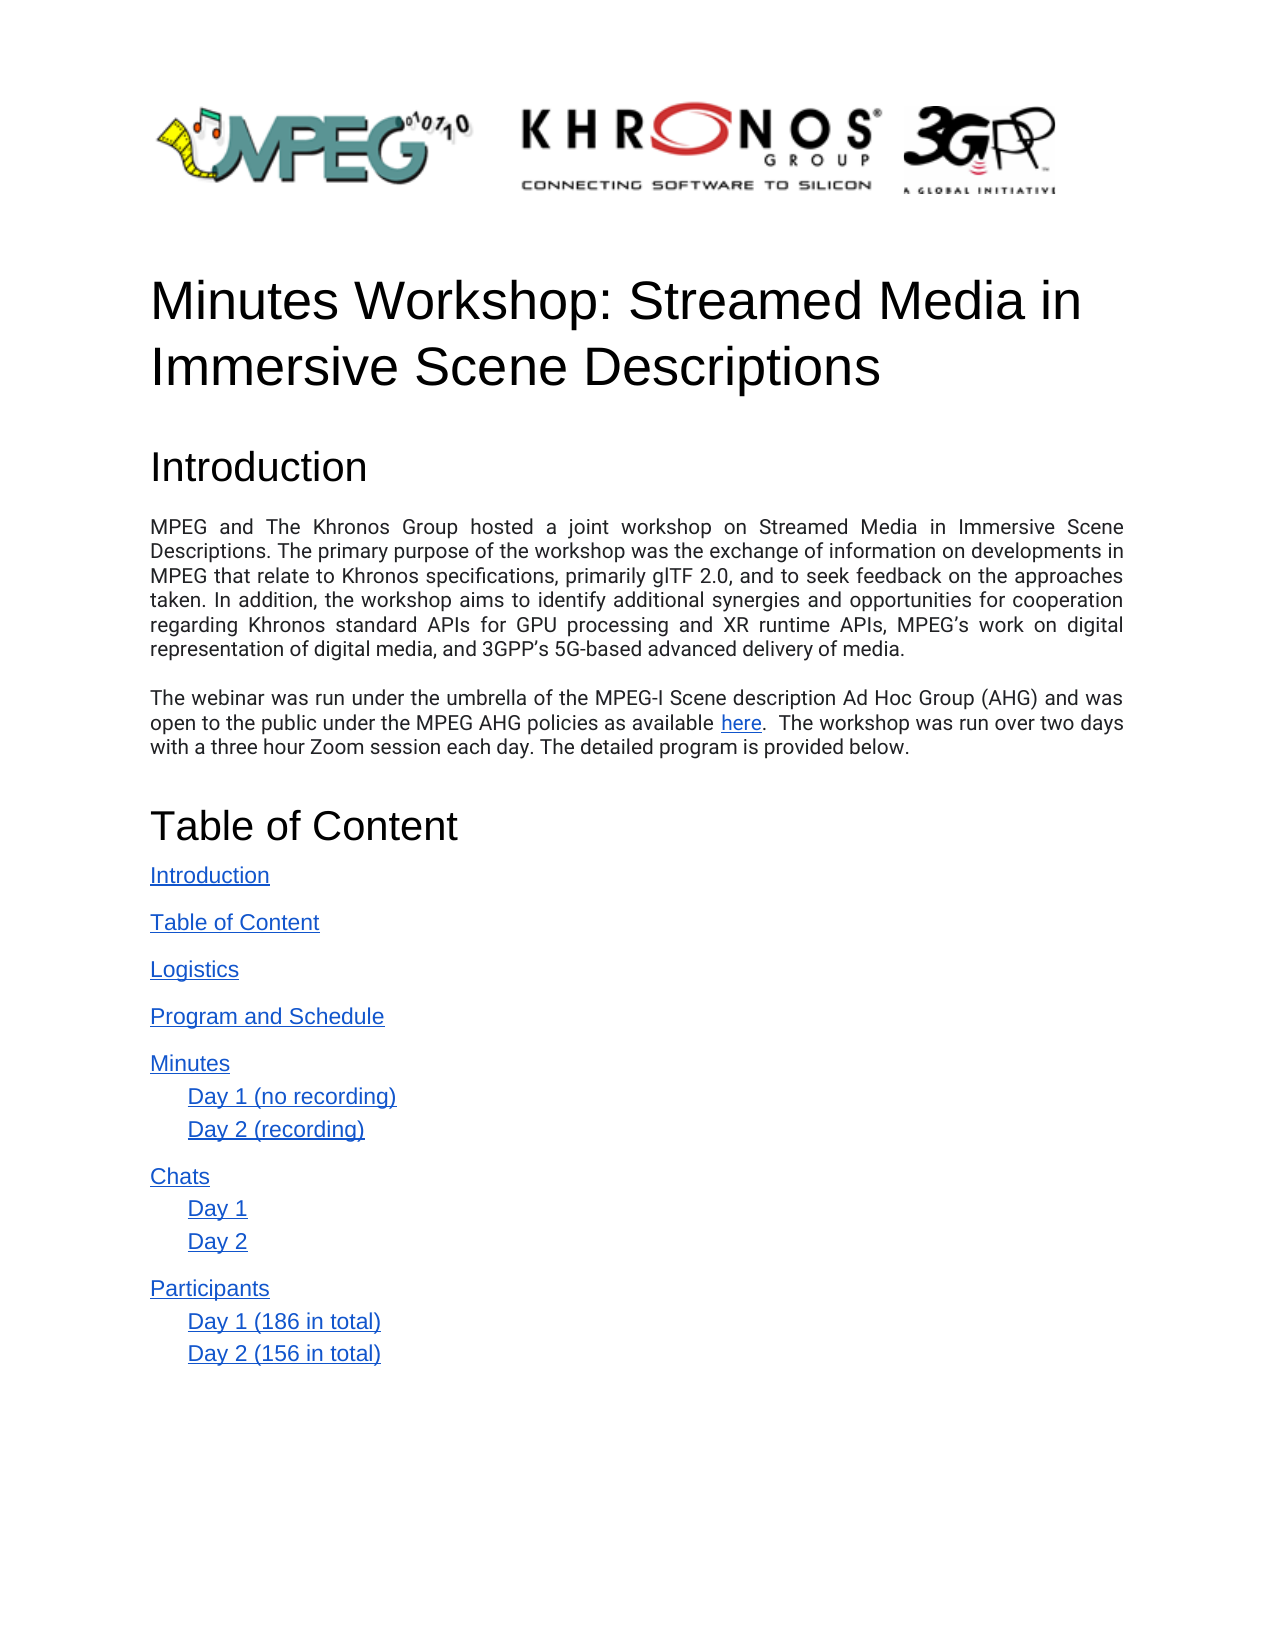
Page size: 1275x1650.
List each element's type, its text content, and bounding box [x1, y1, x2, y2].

text The webinar was run under the umbrella of the MPEG-I Scene description Ad Hoc Group (AHG) and was open to the public under the MPEG AHG policies as available here. The workshop was run over two days with a three hour Zoom session each day. The detailed program is provided below. [150, 686, 1125, 759]
picture [505, 100, 898, 194]
picture [903, 106, 1056, 194]
subtitle Introduction [150, 442, 1125, 490]
title Minutes Workshop: Streamed Media in Immersive Scene Descriptions [150, 269, 1125, 397]
subtitle Table of Content [150, 801, 1125, 849]
picture [150, 100, 480, 194]
text MPEG and The Khronos Group hosted a joint workshop on Streamed Media in Immersive Scene Descriptions. The primary purpose of the workshop was the exchange of information on developments in MPEG that relate to Khronos specifications, primarily glTF 2.0, and to seek feedback on the approaches taken. In addition, the workshop aims to identify additional synergies and opportunities for cooperation regarding Khronos standard APIs for GPU processing and XR runtime APIs, MPEG’s work on digital representation of digital media, and 3GPP’s 5G-based advanced delivery of media. [150, 515, 1125, 661]
